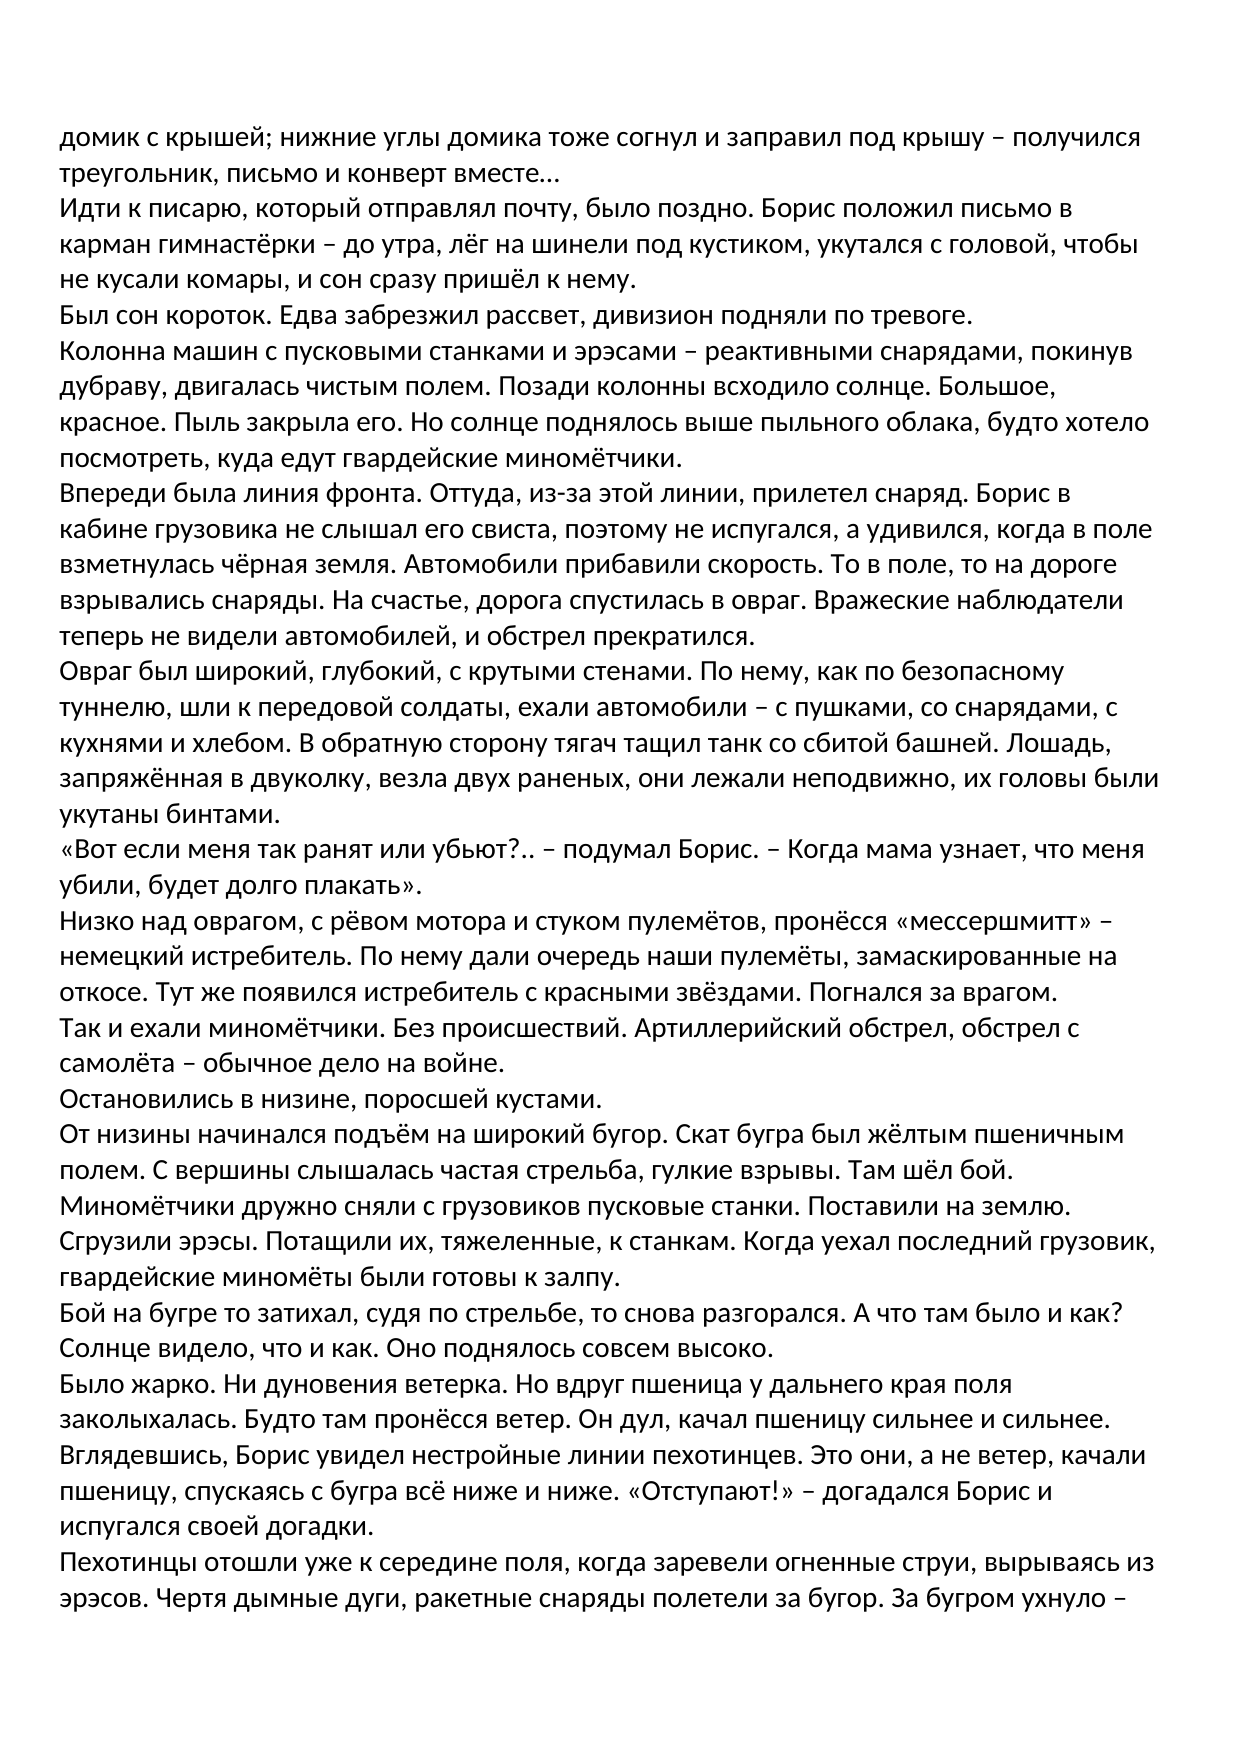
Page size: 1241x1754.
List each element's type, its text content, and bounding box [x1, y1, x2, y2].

text Идти к писарю, который отправлял почту, было поздно. Борис положил письмо в карман гимнастёрки – до утра, лёг на шинели под кустиком, укутался с головой, чтобы не кусали комары, и сон сразу пришёл к нему. [59, 189, 1167, 296]
text Было жарко. Ни дуновения ветерка. Но вдруг пшеница у дальнего края поля заколыхалась. Будто там пронёсся ветер. Он дул, качал пшеницу сильнее и сильнее. Вглядевшись, Борис увидел нестройные линии пехотинцев. Это они, а не ветер, качали пшеницу, спускаясь с бугра всё ниже и ниже. «Отступают!» – догадался Борис и испугался своей догадки. [59, 1365, 1167, 1543]
text Колонна машин с пусковыми станками и эрэсами – реактивными снарядами, покинув дубраву, двигалась чистым полем. Позади колонны всходило солнце. Большое, красное. Пыль закрыла его. Но солнце поднялось выше пыльного облака, будто хотело посмотреть, куда едут гвардейские миномётчики. [59, 332, 1167, 474]
text Так и ехали миномётчики. Без происшествий. Артиллерийский обстрел, обстрел с самолёта – обычное дело на войне. [59, 1009, 1167, 1080]
text Был сон короток. Едва забрезжил рассвет, дивизион подняли по тревоге. [59, 296, 1167, 332]
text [59, 118, 1167, 189]
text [59, 1543, 1167, 1614]
text Овраг был широкий, глубокий, с крутыми стенами. По нему, как по безопасному туннелю, шли к передовой солдаты, ехали автомобили – с пушками, со снарядами, с кухнями и хлебом. В обратную сторону тягач тащил танк со сбитой башней. Лошадь, запряжённая в двуколку, везла двух раненых, они лежали неподвижно, их головы были укутаны бинтами. [59, 652, 1167, 831]
text Миномётчики дружно сняли с грузовиков пусковые станки. Поставили на землю. Сгрузили эрэсы. Потащили их, тяжеленные, к станкам. Когда уехал последний грузовик, гвардейские миномёты были готовы к залпу. [59, 1187, 1167, 1294]
text «Вот если меня так ранят или убьют?.. – подумал Борис. – Когда мама узнает, что меня убили, будет долго плакать». [59, 831, 1167, 902]
text Остановились в низине, поросшей кустами. [59, 1080, 1167, 1116]
text Впереди была линия фронта. Оттуда, из-за этой линии, прилетел снаряд. Борис в кабине грузовика не слышал его свиста, поэтому не испугался, а удивился, когда в поле взметнулась чёрная земля. Автомобили прибавили скорость. То в поле, то на дороге взрывались снаряды. На счастье, дорога спустилась в овраг. Вражеские наблюдатели теперь не видели автомобилей, и обстрел прекратился. [59, 474, 1167, 652]
text От низины начинался подъём на широкий бугор. Скат бугра был жёлтым пшеничным полем. С вершины слышалась частая стрельба, гулкие взрывы. Там шёл бой. [59, 1116, 1167, 1187]
text Низко над оврагом, с рёвом мотора и стуком пулемётов, пронёсся «мессершмитт» – немецкий истребитель. По нему дали очередь наши пулемёты, замаскированные на откосе. Тут же появился истребитель с красными звёздами. Погнался за врагом. [59, 902, 1167, 1009]
text Бой на бугре то затихал, судя по стрельбе, то снова разгорался. А что там было и как? Солнце видело, что и как. Оно поднялось совсем высоко. [59, 1294, 1167, 1365]
